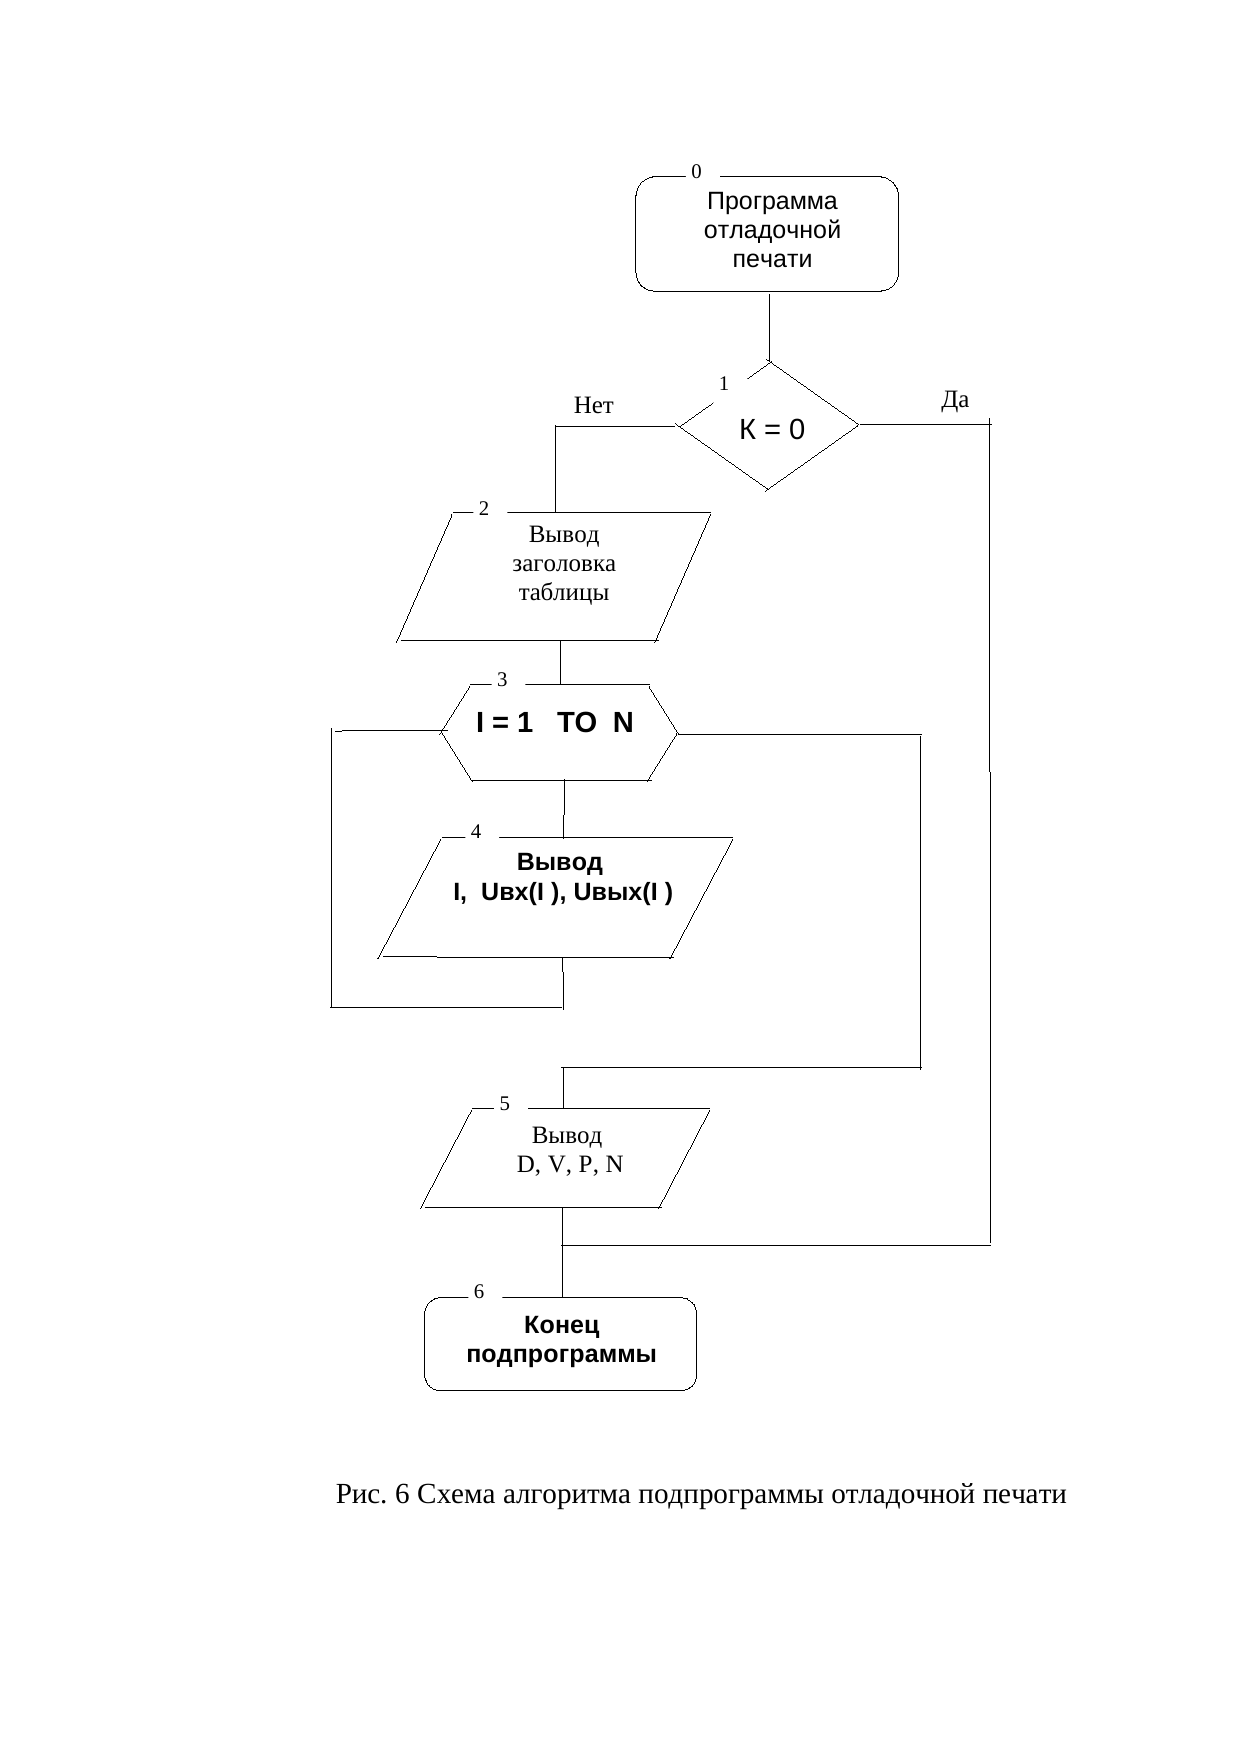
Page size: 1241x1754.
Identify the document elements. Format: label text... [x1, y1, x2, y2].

subtitle Рис. 6 Схема алгоритма подпрограммы отладочной печати [177, 1477, 1152, 1510]
